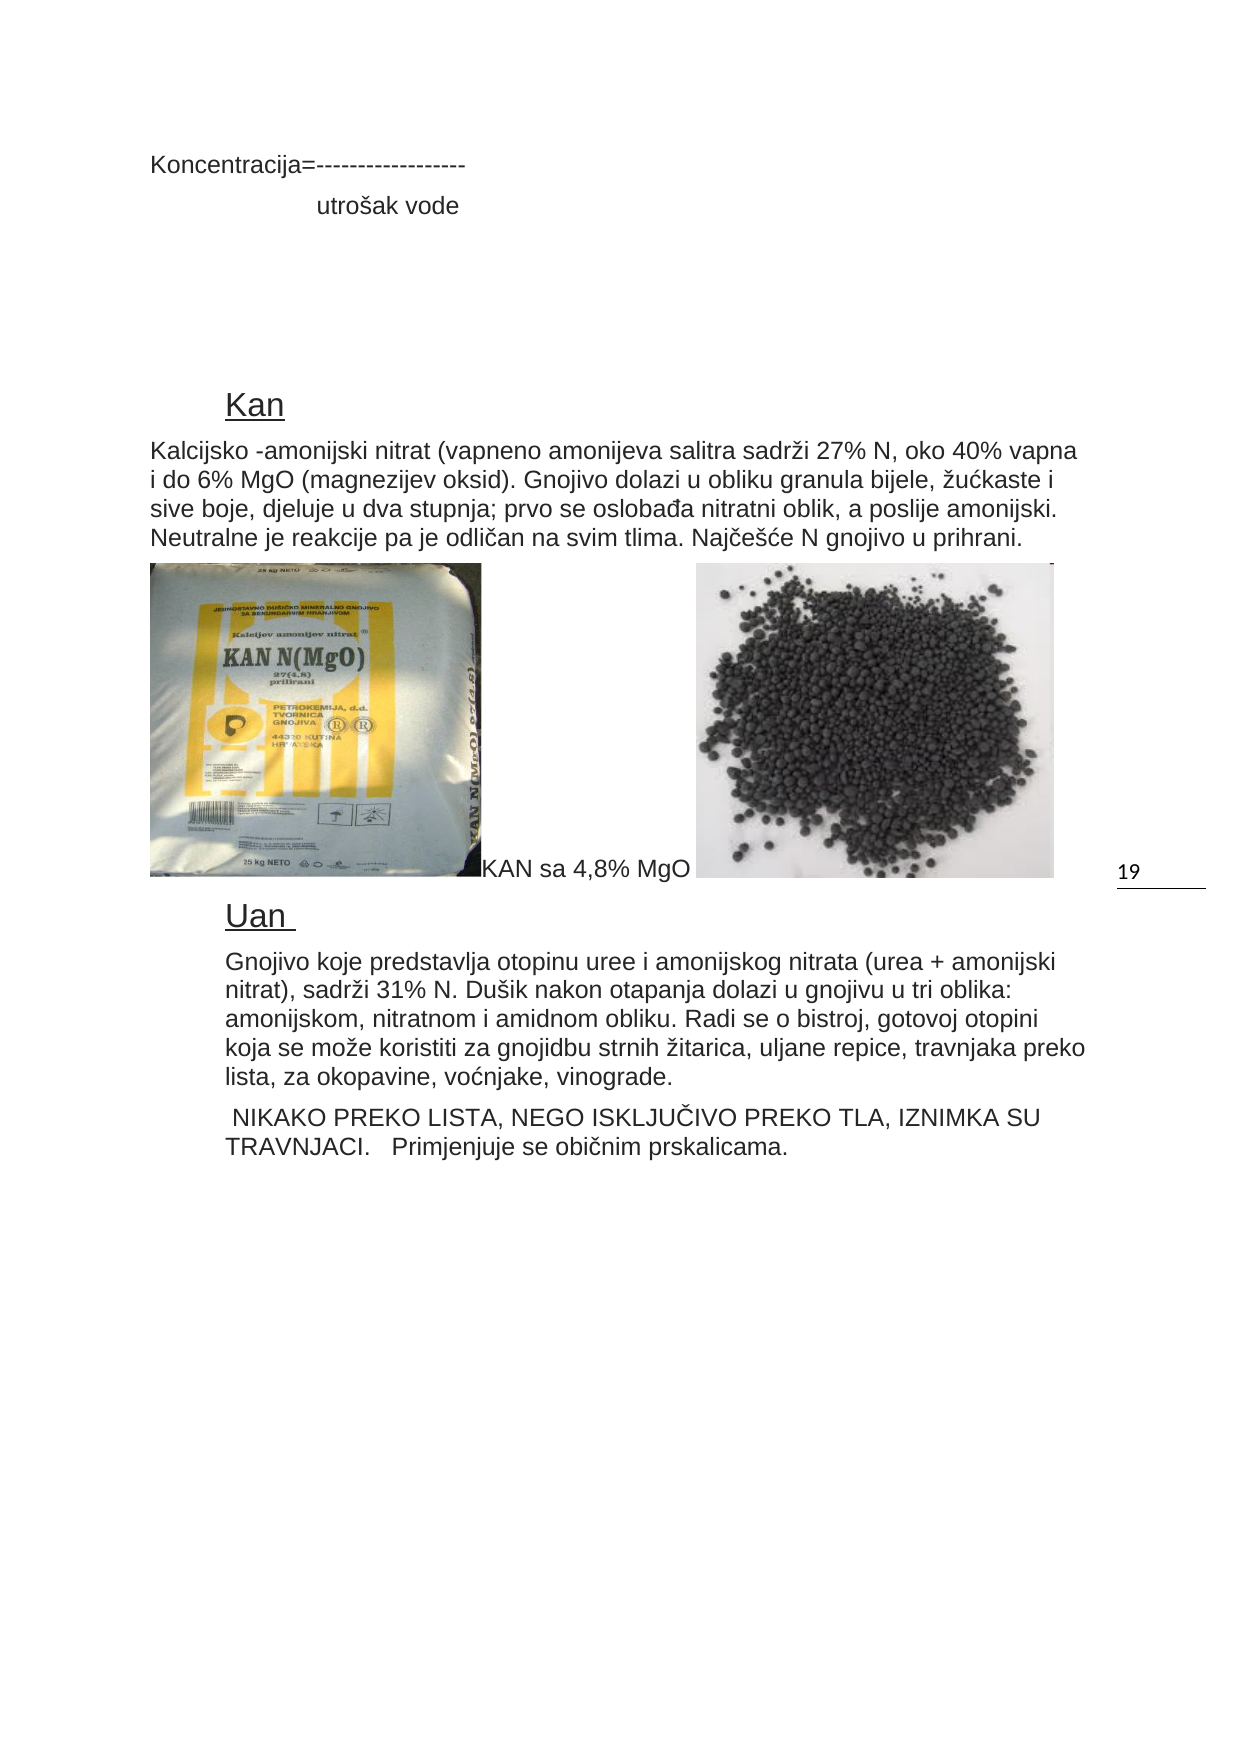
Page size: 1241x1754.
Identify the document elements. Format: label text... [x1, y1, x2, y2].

text Gnojivo koje predstavlja otopinu uree i amonijskog nitrata (urea + amonijski nitrat), sadrži 31% N. Dušik nakon otapanja dolazi u gnojivu u tri oblika: amonijskom, nitratnom i amidnom obliku. Radi se o bistroj, gotovoj otopini koja se može koristiti za gnojidbu strnih žitarica, uljane repice, travnjaka preko lista, za okopavine, voćnjake, vinograde. [225, 947, 1090, 1090]
text utrošak vode [150, 191, 1090, 220]
text Kan [225, 385, 1090, 424]
text Koncentracija=------------------ [150, 150, 1090, 179]
text NIKAKO PREKO LISTA, NEGO ISKLJUČIVO PREKO TLA, IZNIMKA SU TRAVNJACI. Primjenjuje se običnim prskalicama. [225, 1103, 1090, 1160]
text Uan [225, 896, 1090, 934]
text Kalcijsko -amonijski nitrat (vapneno amonijeva salitra sadrži 27% N, oko 40% vapna i do 6% MgO (magnezijev oksid). Gnojivo dolazi u obliku granula bijele, žućkaste i sive boje, djeluje u dva stupnja; prvo se oslobađa nitratni oblik, a poslije amonijski. Neutralne je reakcije pa je odličan na svim tlima. Najčešće N gnojivo u prihrani. [150, 436, 1090, 551]
picture [696, 563, 1054, 878]
picture [150, 563, 482, 878]
